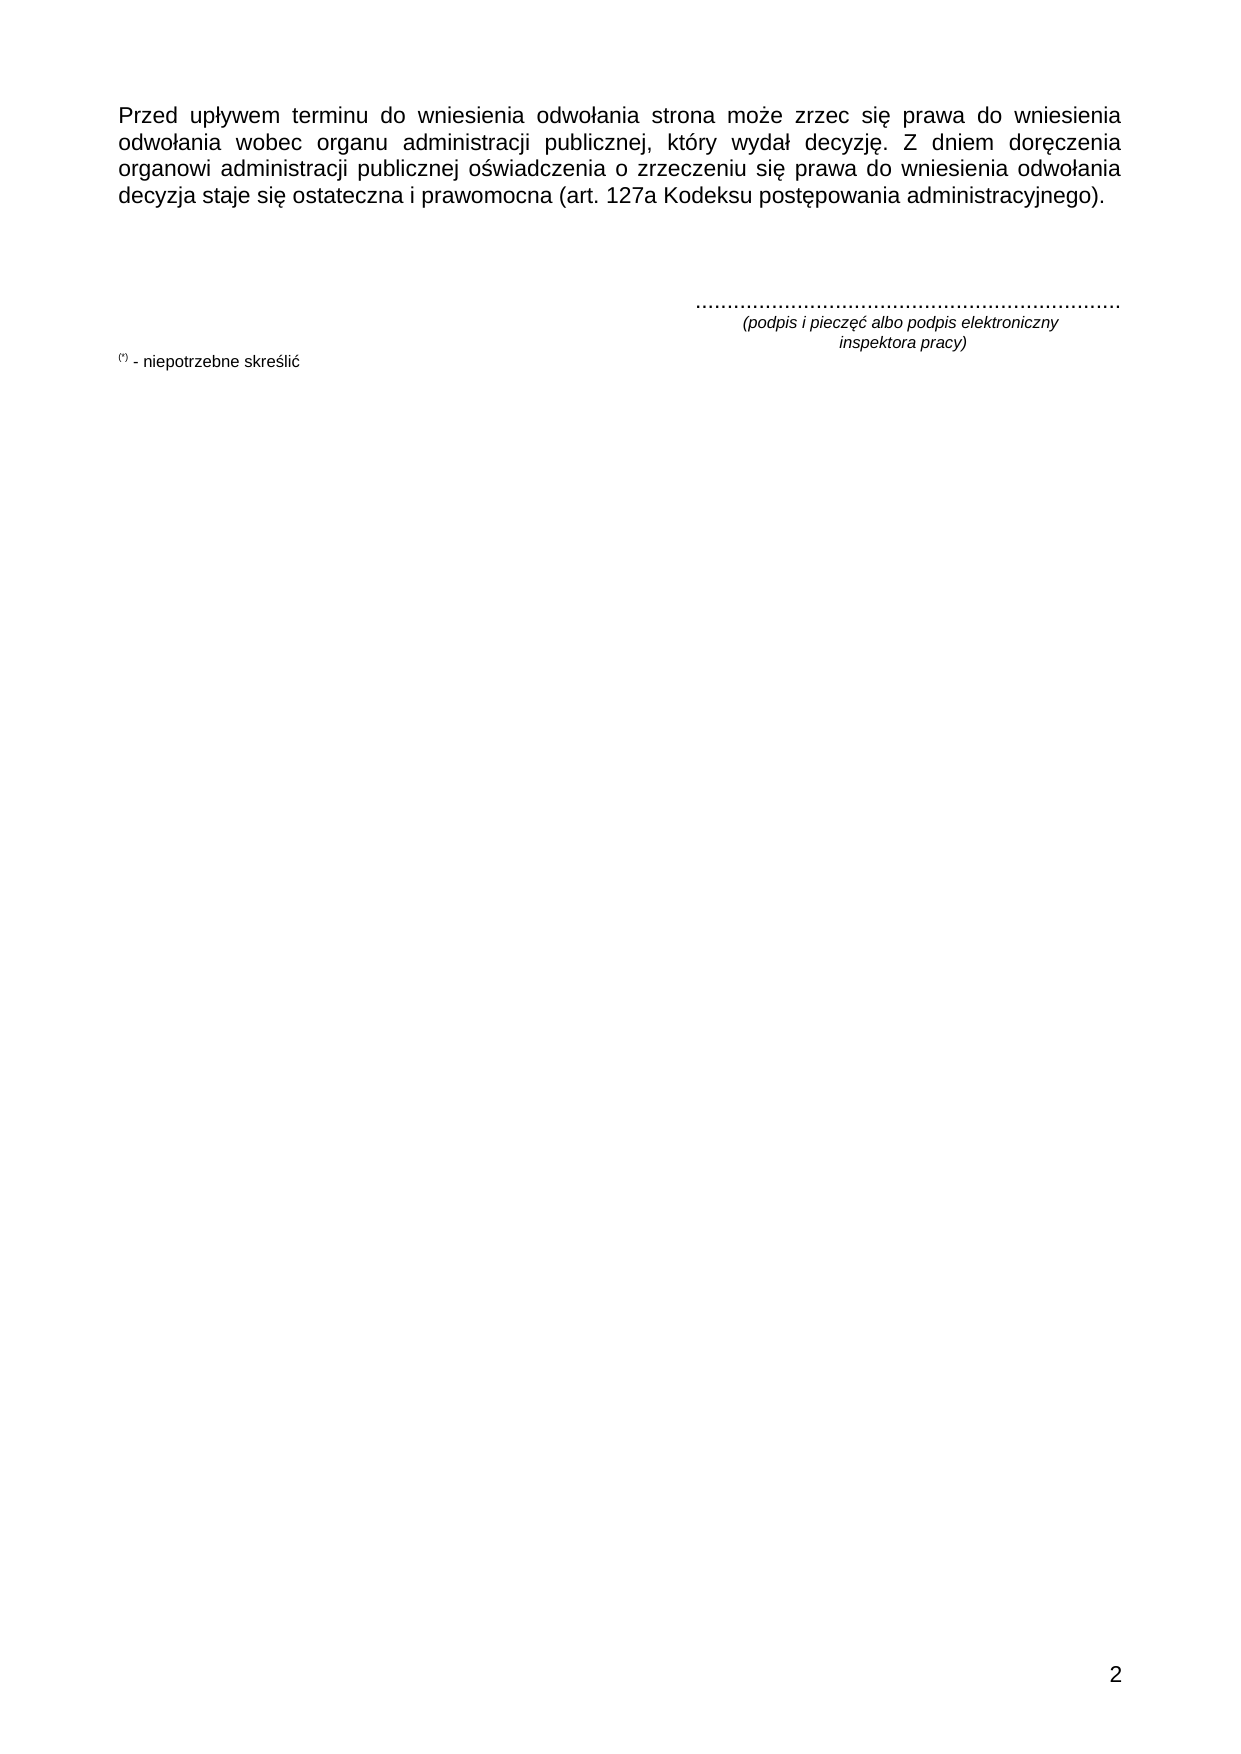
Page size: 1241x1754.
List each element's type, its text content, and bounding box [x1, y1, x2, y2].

text (podpis i pieczęć albo podpis elektroniczny [679, 313, 1122, 332]
text ................................................................... [694, 287, 1122, 313]
text (*) - niepotrzebne skreślić [118, 352, 1122, 371]
text inspektora pracy) [679, 332, 1122, 352]
text Przed upływem terminu do wniesienia odwołania strona może zrzec się prawa do wniesienia odwołania wobec organu administracji publicznej, który wydał decyzję. Z dniem doręczenia organowi administracji publicznej oświadczenia o zrzeczeniu się prawa do wniesienia odwołania decyzja staje się ostateczna i prawomocna (art. 127a Kodeksu postępowania administracyjnego). [118, 102, 1122, 208]
